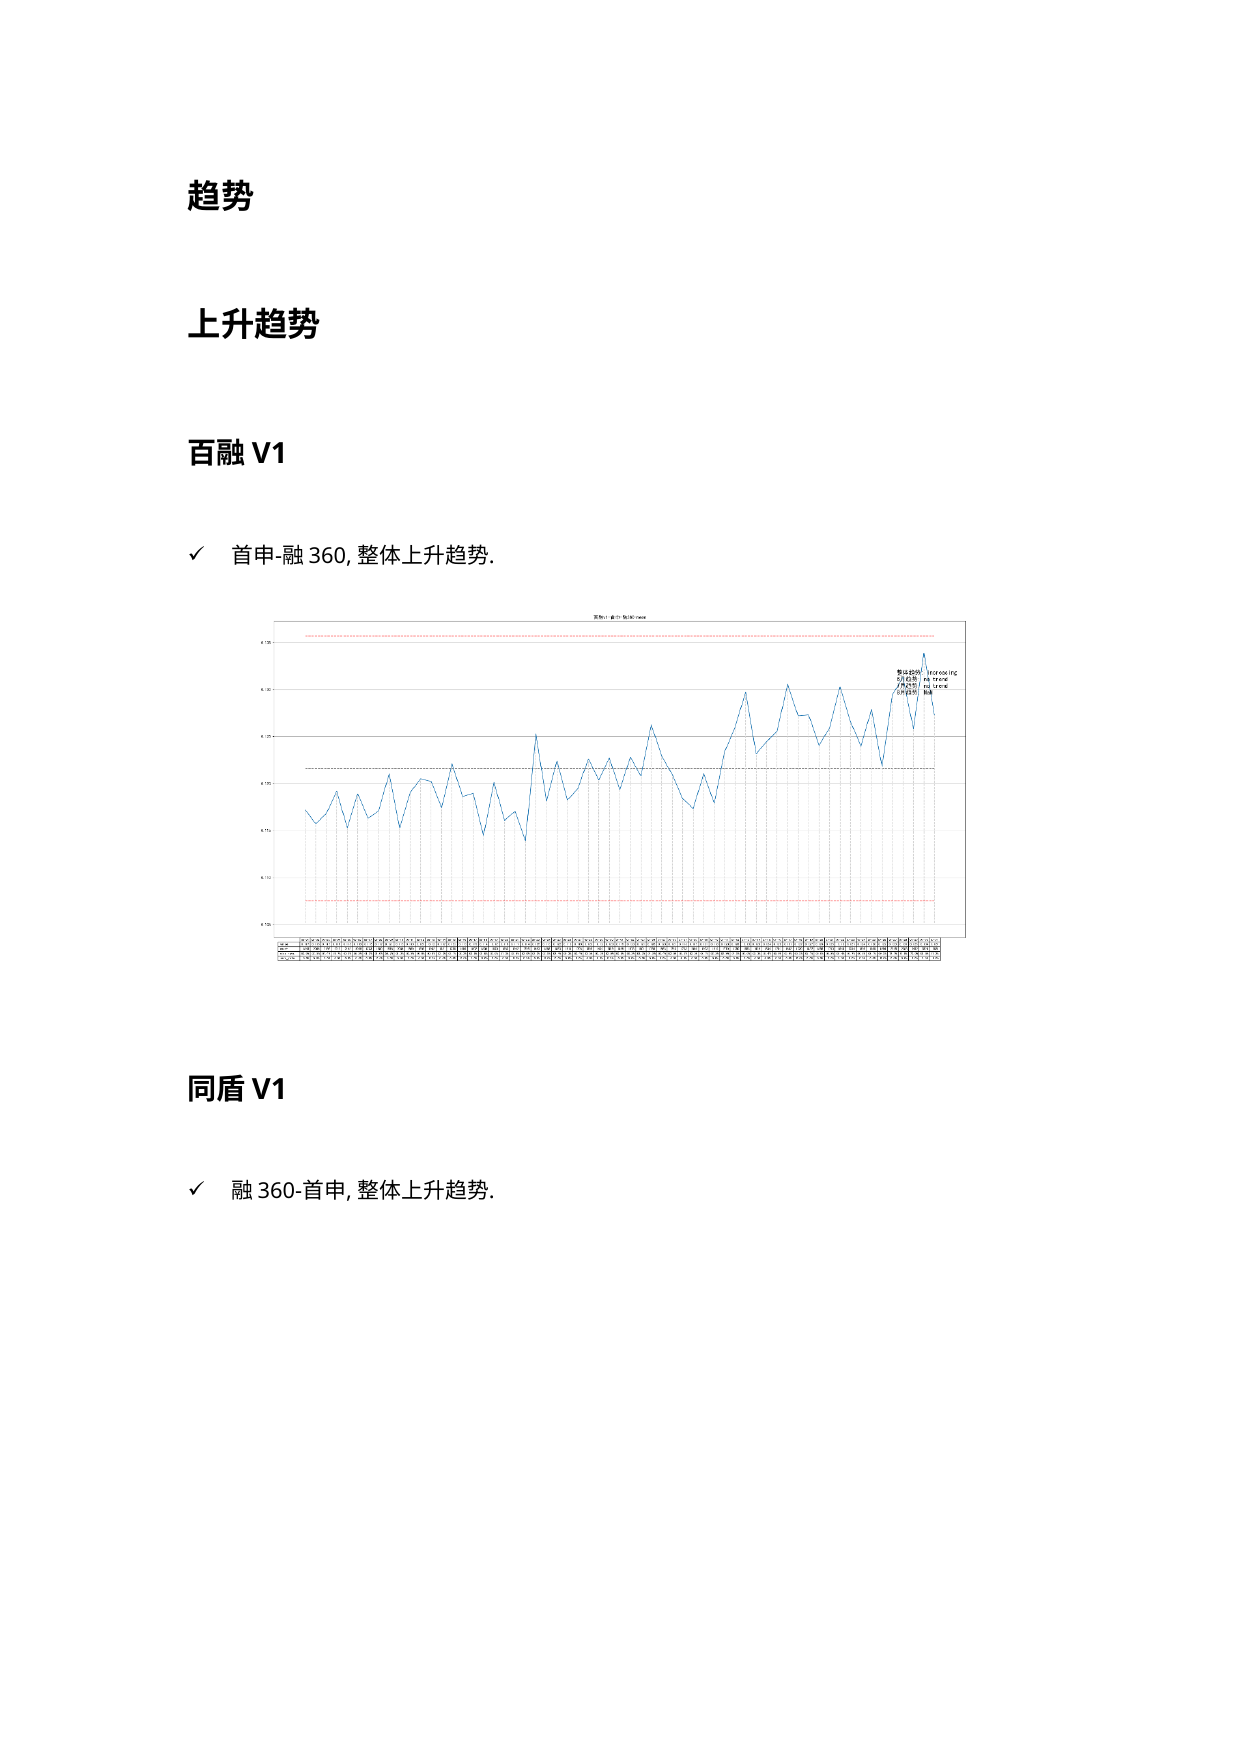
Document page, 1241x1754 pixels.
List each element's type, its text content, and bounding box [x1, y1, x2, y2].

subtitle 上升趋势 [187, 289, 1053, 354]
subtitle 同盾V1 [187, 1054, 1053, 1119]
subtitle 百融V1 [187, 418, 1053, 483]
list 首申-融360, 整体上升趋势. [187, 537, 1053, 570]
subtitle 趋势 [187, 162, 1053, 227]
picture [187, 569, 1052, 1002]
list 融360-首申, 整体上升趋势. [187, 1173, 1053, 1205]
